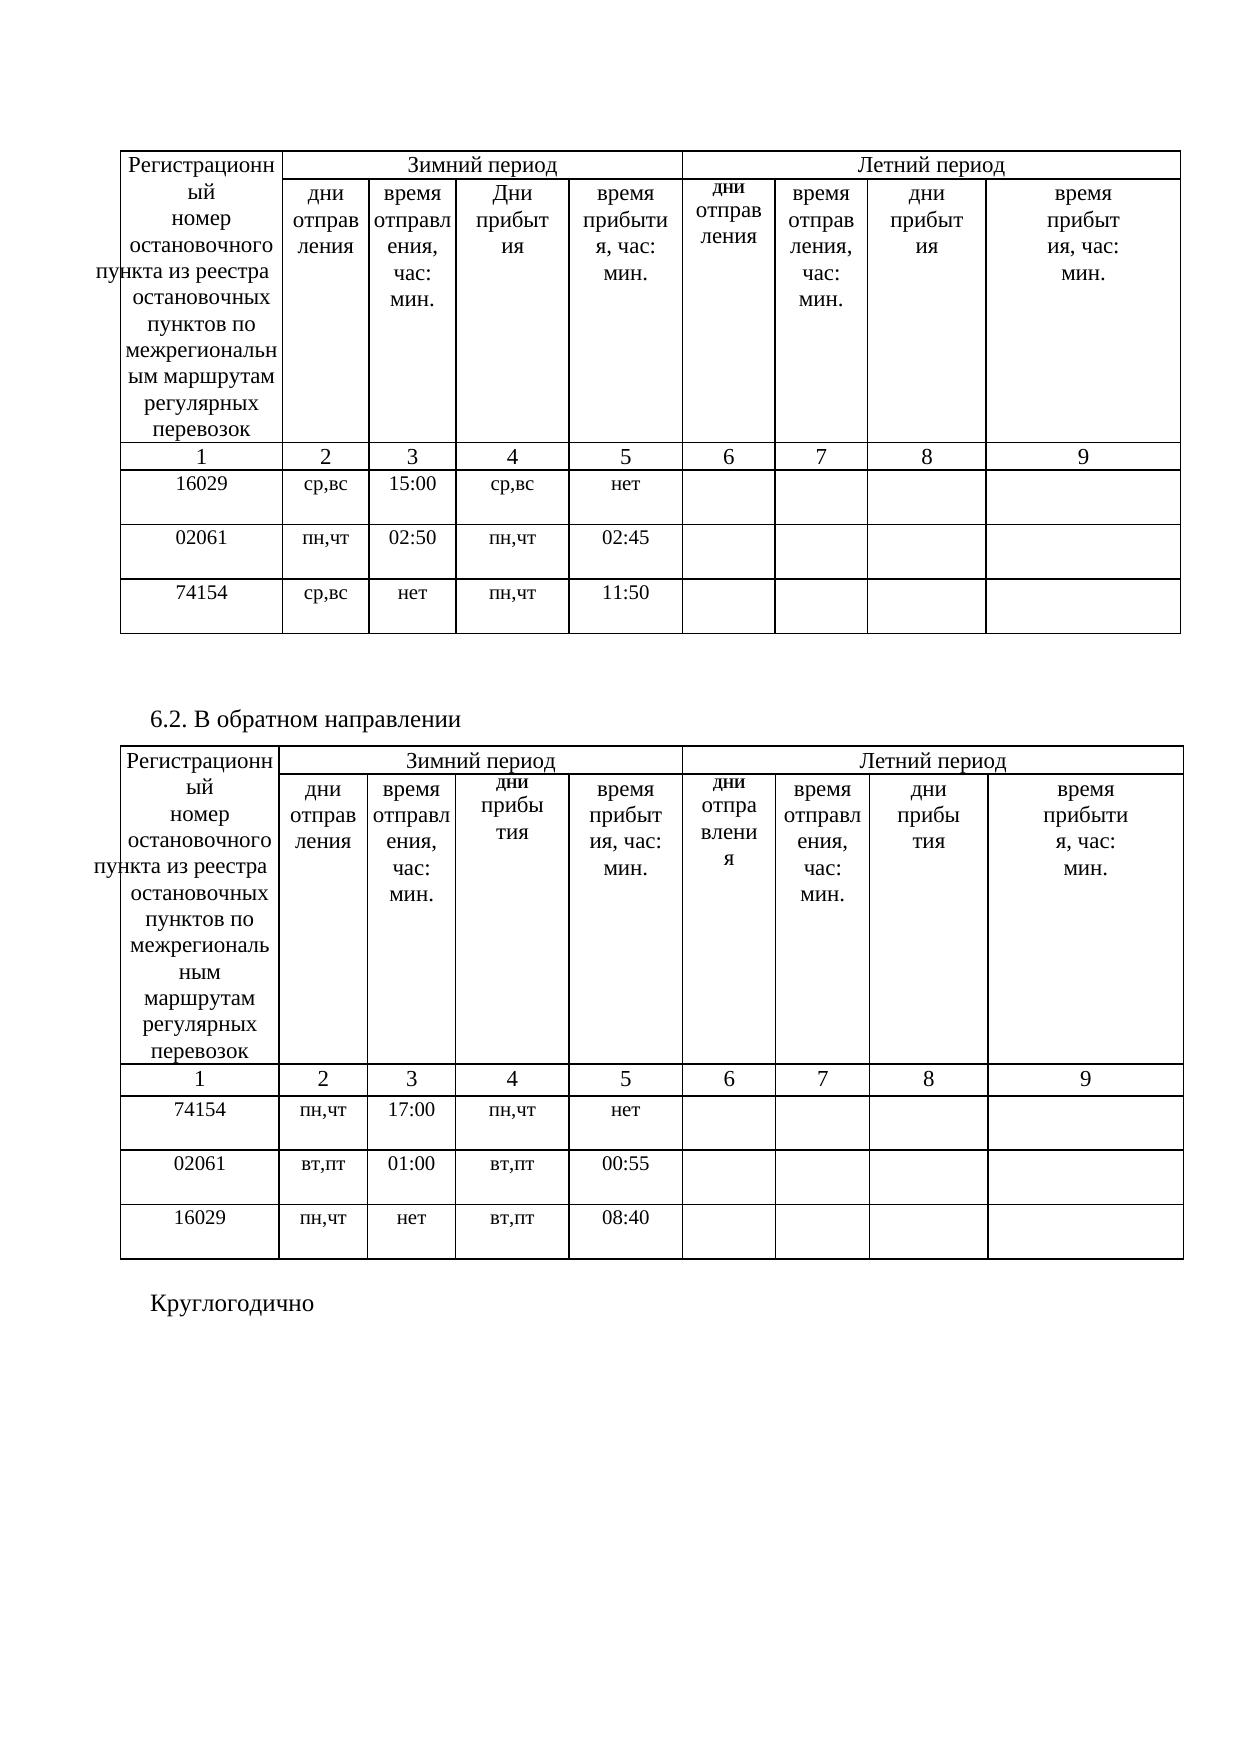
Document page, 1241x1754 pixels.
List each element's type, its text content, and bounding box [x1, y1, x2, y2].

table_cell время прибыт ия, час: мин. [987, 180, 1180, 441]
table_cell [683, 1151, 775, 1204]
table_cell 9 [989, 1065, 1183, 1095]
table_cell пн,чт [456, 1097, 568, 1149]
table_cell ДНИ отправ ления [683, 180, 774, 441]
table_cell нет [370, 580, 455, 632]
text Круглогодично [150, 1288, 1090, 1317]
table_cell ср,вс [457, 471, 568, 524]
table_cell [870, 1205, 987, 1258]
table_cell время прибыти я, час: мин. [570, 180, 682, 441]
table_header Регистрационный номер остановочного пункта из реестра остановочных пунктов по межрегиональным маршрутам регулярных перевозок [121, 747, 278, 1063]
table_cell пн,чт [280, 1097, 367, 1149]
table_cell пн,чт [283, 525, 368, 578]
table_cell нет [570, 471, 682, 524]
table_cell 9 [987, 443, 1180, 469]
table_cell ср,вс [283, 471, 368, 524]
table_cell 74154 [121, 1097, 278, 1149]
table_cell вт,пт [456, 1205, 568, 1258]
table_cell 00:55 [570, 1151, 682, 1204]
table_cell [870, 1097, 987, 1149]
table_cell 1 [121, 443, 282, 469]
table_cell 16029 [121, 471, 282, 524]
table_cell [683, 525, 774, 578]
table_cell [987, 525, 1180, 578]
table_header Летний период [683, 152, 1180, 178]
table_cell [987, 471, 1180, 524]
table_cell время отправл ения, час: мин. [368, 775, 455, 1063]
table_cell 7 [776, 1065, 869, 1095]
table_cell 74154 [121, 580, 282, 632]
table_cell время прибыти я, час: мин. [989, 775, 1183, 1063]
table_header Регистрационный номер остановочного пункта из реестра остановочных пунктов по межрегиональным маршрутам регулярных перевозок [121, 152, 282, 441]
table_cell [868, 471, 985, 524]
table_cell 2 [283, 443, 368, 469]
table_cell 02061 [121, 1151, 278, 1204]
table_cell вт,пт [456, 1151, 568, 1204]
table_cell ср,вс [283, 580, 368, 632]
table_cell 6 [683, 443, 774, 469]
table_cell нет [368, 1205, 455, 1258]
table_cell [776, 580, 867, 632]
table_header Зимний период [283, 152, 682, 178]
table_cell 1 [121, 1065, 278, 1095]
table_cell пн,чт [457, 525, 568, 578]
table_cell 5 [570, 1065, 682, 1095]
table_cell 5 [570, 443, 682, 469]
table_cell [989, 1151, 1183, 1204]
table_cell 8 [868, 443, 985, 469]
table_cell 2 [280, 1065, 367, 1095]
table_cell ДНИ прибы тия [456, 775, 568, 1063]
table_cell [683, 471, 774, 524]
table_cell [776, 1097, 869, 1149]
table_cell 7 [776, 443, 867, 469]
table_cell 4 [457, 443, 568, 469]
table_cell 02:45 [570, 525, 682, 578]
table_cell 08:40 [570, 1205, 682, 1258]
table_cell 11:50 [570, 580, 682, 632]
table_cell [776, 525, 867, 578]
table_cell пн,чт [457, 580, 568, 632]
table_cell 17:00 [368, 1097, 455, 1149]
table_cell время отправл ения, час: мин. [370, 180, 455, 441]
table_cell 6 [683, 1065, 775, 1095]
table_cell 4 [456, 1065, 568, 1095]
table_cell [989, 1205, 1183, 1258]
table_cell [989, 1097, 1183, 1149]
table_cell [987, 580, 1180, 632]
table_header Летний период [683, 747, 1183, 773]
table_cell 02:50 [370, 525, 455, 578]
table_cell 16029 [121, 1205, 278, 1258]
table_cell дни отправ ления [283, 180, 368, 441]
table_cell [776, 1205, 869, 1258]
table_cell [776, 471, 867, 524]
table_cell дни прибы тия [870, 775, 987, 1063]
table_cell [683, 580, 774, 632]
table_cell дни отправ ления [280, 775, 367, 1063]
table_cell 01:00 [368, 1151, 455, 1204]
table_cell [683, 1097, 775, 1149]
table_cell вт,пт [280, 1151, 367, 1204]
table_cell время отправ ления, час: мин. [776, 180, 867, 441]
table_cell время прибыт ия, час: мин. [570, 775, 682, 1063]
table_cell [870, 1151, 987, 1204]
table_cell ДНИ отпра влени я [683, 775, 775, 1063]
table_cell 3 [368, 1065, 455, 1095]
table_cell Дни прибыт ия [457, 180, 568, 441]
table_cell 8 [870, 1065, 987, 1095]
table_cell [683, 1205, 775, 1258]
table_cell [776, 1151, 869, 1204]
table_cell пн,чт [280, 1205, 367, 1258]
text 6.2. В обратном направлении [150, 704, 1090, 733]
table_cell 15:00 [370, 471, 455, 524]
table_cell 3 [370, 443, 455, 469]
table_header Зимний период [280, 747, 682, 773]
table_cell нет [570, 1097, 682, 1149]
table_cell время отправл ения, час: мин. [776, 775, 869, 1063]
table_cell 02061 [121, 525, 282, 578]
table_cell [868, 580, 985, 632]
table_cell дни прибыт ия [868, 180, 985, 441]
table_cell [868, 525, 985, 578]
